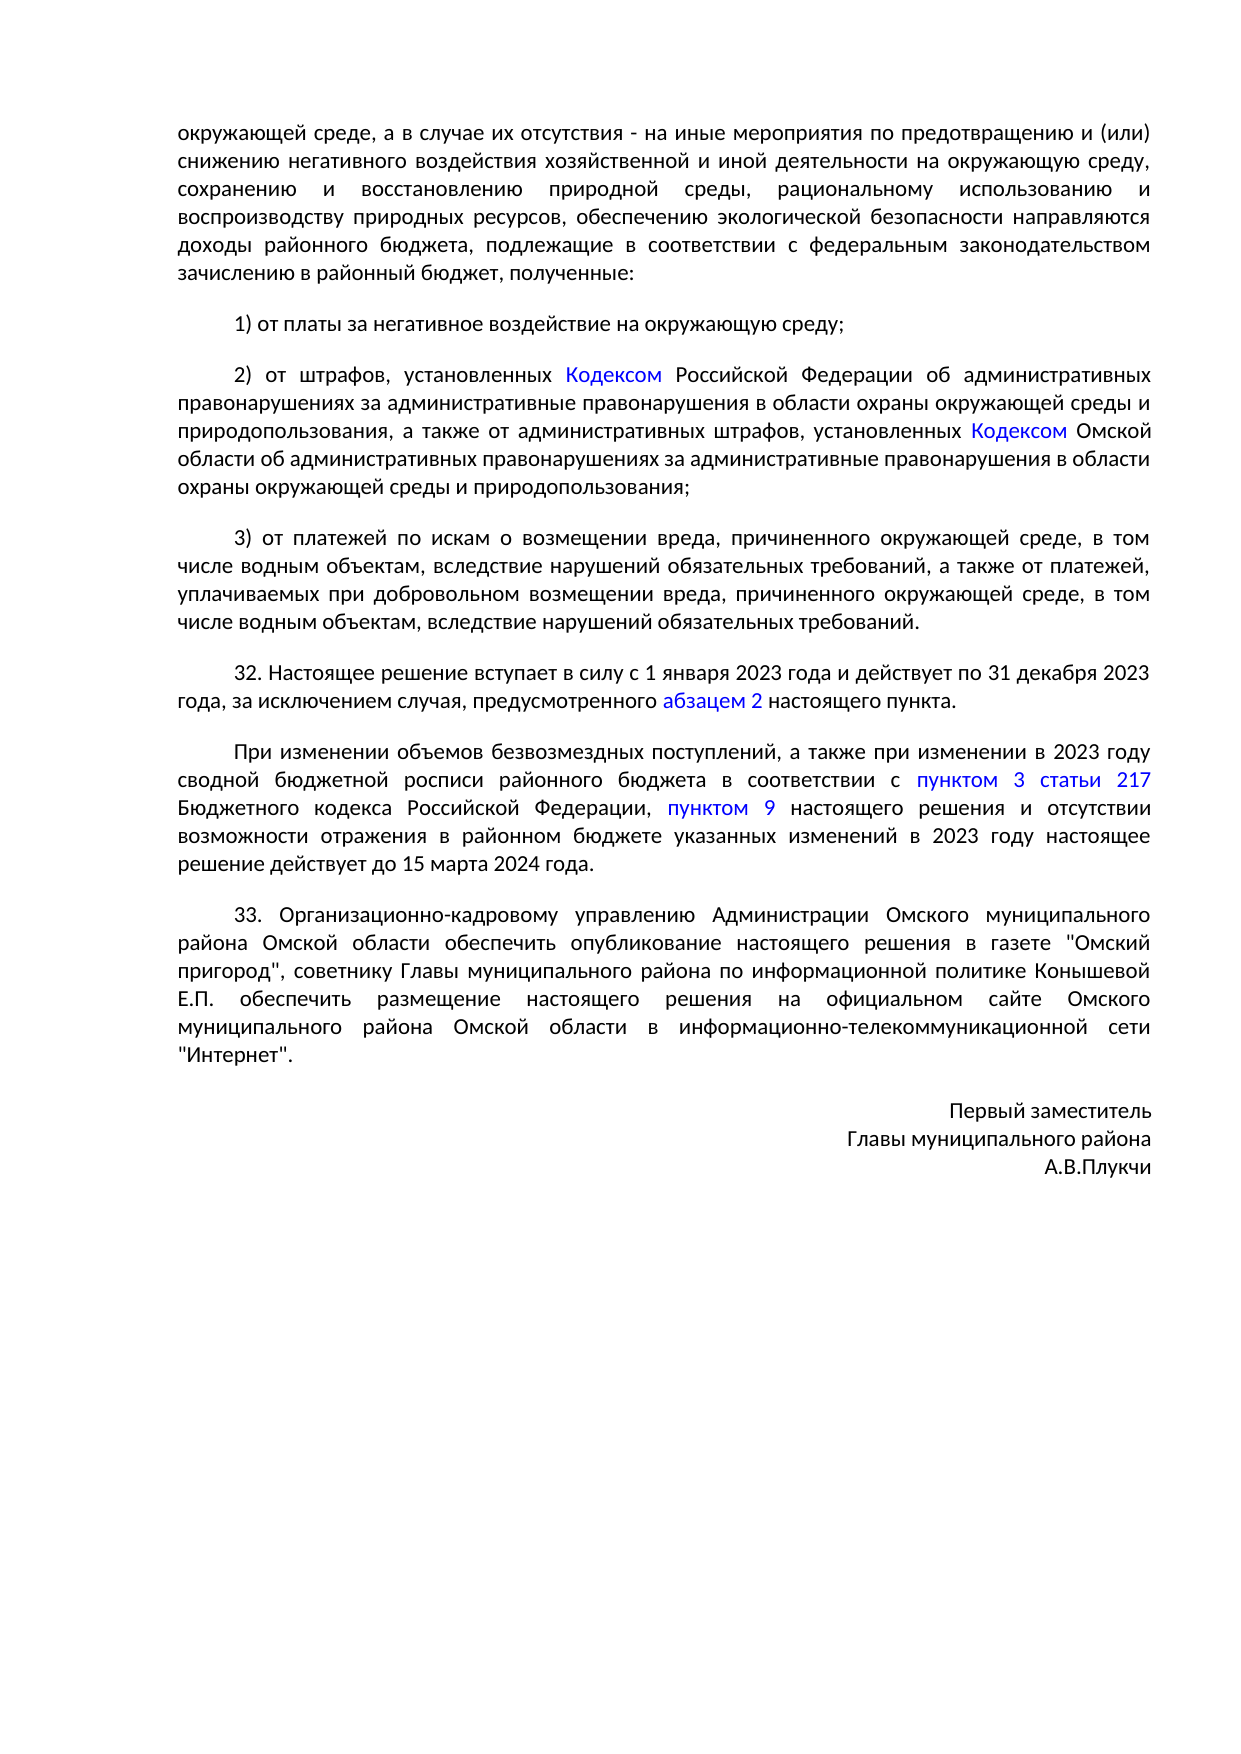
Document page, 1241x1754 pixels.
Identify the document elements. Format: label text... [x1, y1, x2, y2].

text 2) от штрафов, установленных Кодексом Российской Федерации об административных правонарушениях за административные правонарушения в области охраны окружающей среды и природопользования, а также от административных штрафов, установленных Кодексом Омской области об административных правонарушениях за административные правонарушения в области охраны окружающей среды и природопользования; [177, 360, 1152, 500]
text 32. Настоящее решение вступает в силу с 1 января 2023 года и действует по 31 декабря 2023 года, за исключением случая, предусмотренного абзацем 2 настоящего пункта. [177, 658, 1152, 714]
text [177, 118, 1152, 286]
text Главы муниципального района [177, 1124, 1152, 1152]
text Первый заместитель [177, 1096, 1152, 1124]
text 33. Организационно-кадровому управлению Администрации Омского муниципального района Омской области обеспечить опубликование настоящего решения в газете "Омский пригород", советнику Главы муниципального района по информационной политике Конышевой Е.П. обеспечить размещение настоящего решения на официальном сайте Омского муниципального района Омской области в информационно-телекоммуникационной сети "Интернет". [177, 900, 1152, 1068]
text 3) от платежей по искам о возмещении вреда, причиненного окружающей среде, в том числе водным объектам, вследствие нарушений обязательных требований, а также от платежей, уплачиваемых при добровольном возмещении вреда, причиненного окружающей среде, в том числе водным объектам, вследствие нарушений обязательных требований. [177, 523, 1152, 635]
text А.В.Плукчи [177, 1152, 1152, 1180]
text 1) от платы за негативное воздействие на окружающую среду; [177, 309, 1152, 337]
text При изменении объемов безвозмездных поступлений, а также при изменении в 2023 году сводной бюджетной росписи районного бюджета в соответствии с пунктом 3 статьи 217 Бюджетного кодекса Российской Федерации, пунктом 9 настоящего решения и отсутствии возможности отражения в районном бюджете указанных изменений в 2023 году настоящее решение действует до 15 марта 2024 года. [177, 737, 1152, 877]
